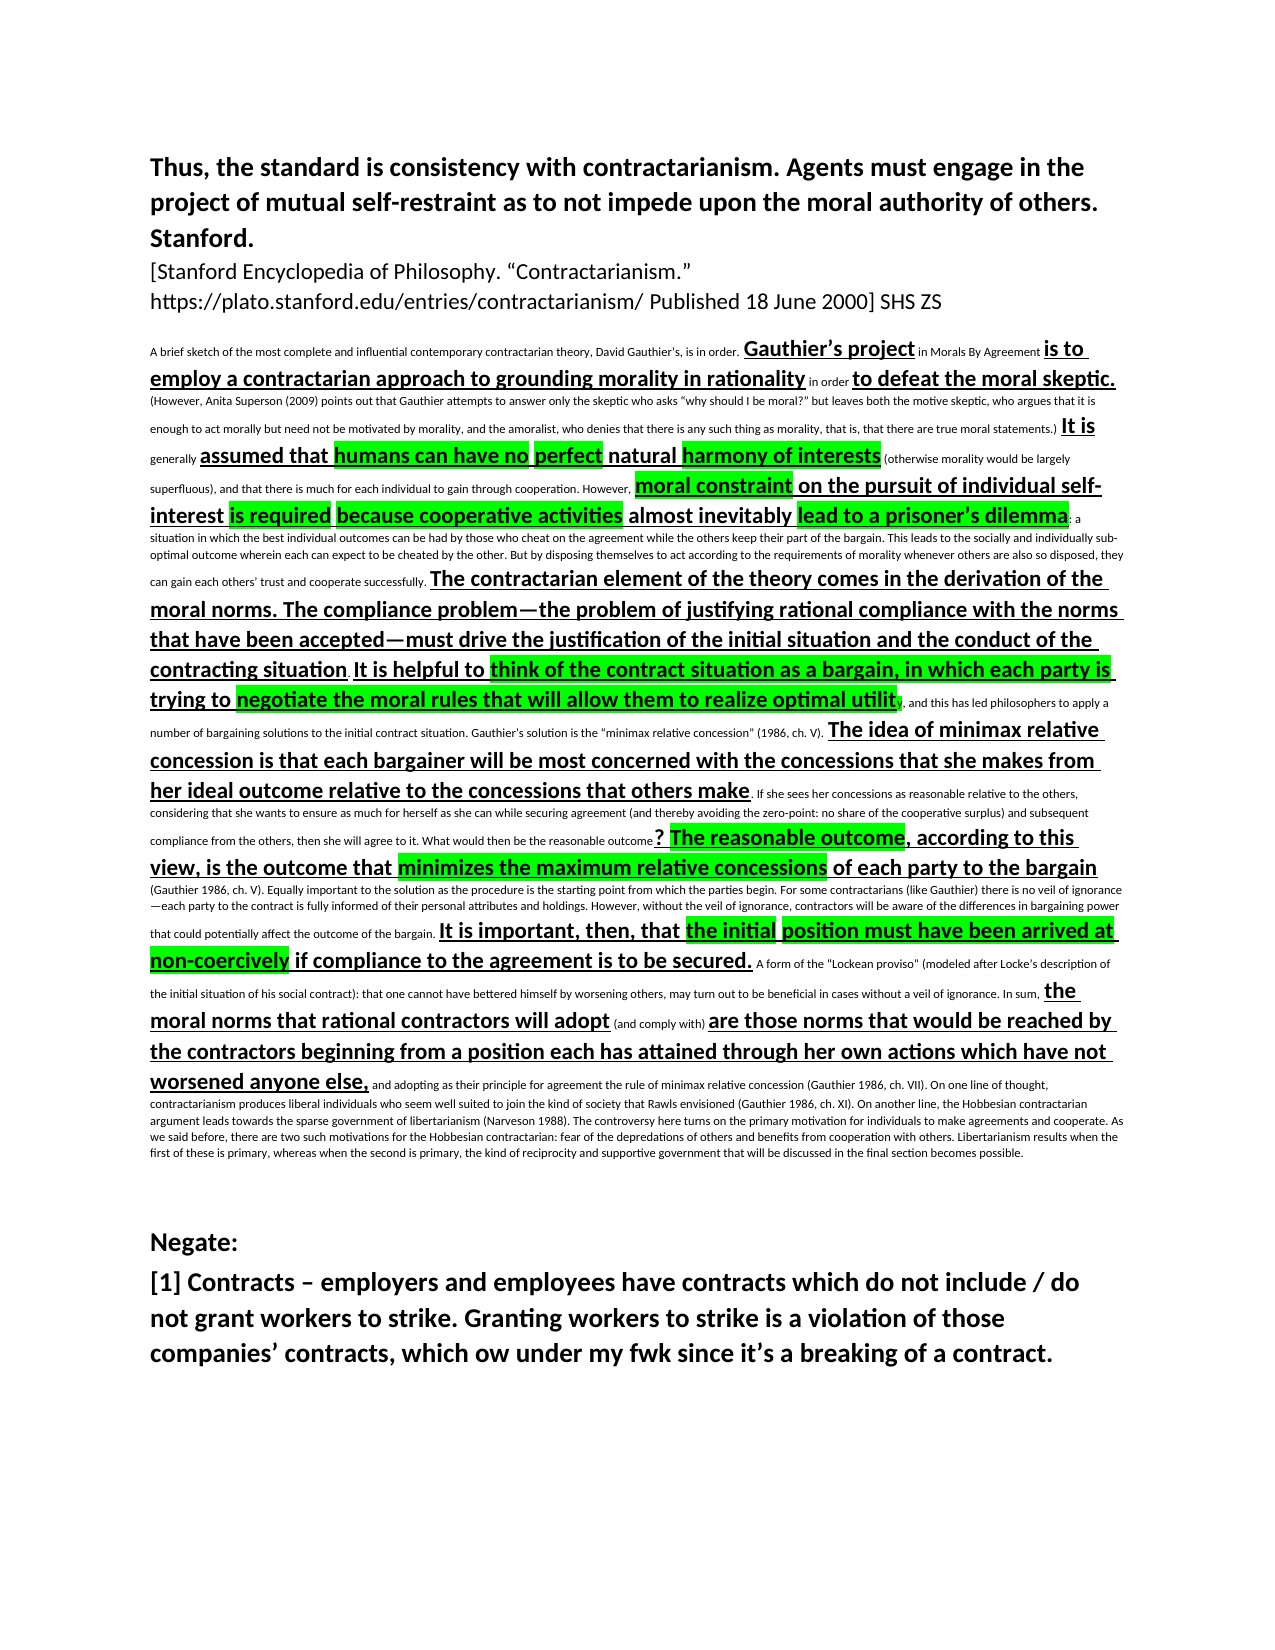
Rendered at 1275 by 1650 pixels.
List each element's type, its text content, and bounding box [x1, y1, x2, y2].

subtitle Negate: [150, 1226, 1125, 1259]
subtitle Thus, the standard is consistency with contractarianism. Agents must engage in the project of mutual self-restraint as to not impede upon the moral authority of others. Stanford. [150, 150, 1125, 254]
text A brief sketch of the most complete and influential contemporary contractarian theory, David Gauthier’s, is in order. Gauthier’s project in Morals By Agreement is to employ a contractarian approach to grounding morality in rationality in order to defeat the moral skeptic. (However, Anita Superson (2009) points out that Gauthier attempts to answer only the skeptic who asks “why should I be moral?” but leaves both the motive skeptic, who argues that it is enough to act morally but need not be motivated by morality, and the amoralist, who denies that there is any such thing as morality, that is, that there are true moral statements.) It is generally assumed that humans can have no perfect natural harmony of interests (otherwise morality would be largely superfluous), and that there is much for each individual to gain through cooperation. However, moral constraint on the pursuit of individual self-interest is required because cooperative activities almost inevitably lead to a prisoner’s dilemma: a situation in which the best individual outcomes can be had by those who cheat on the agreement while the others keep their part of the bargain. This leads to the socially and individually sub-optimal outcome wherein each can expect to be cheated by the other. But by disposing themselves to act according to the requirements of morality whenever others are also so disposed, they can gain each others’ trust and cooperate successfully. The contractarian element of the theory comes in the derivation of the moral norms. The compliance problem—the problem of justifying rational compliance with the norms that have been accepted—must drive the justification of the initial situation and the conduct of the contracting situation. It is helpful to think of the contract situation as a bargain, in which each party is trying to negotiate the moral rules that will allow them to realize optimal utility, and this has led philosophers to apply a number of bargaining solutions to the initial contract situation. Gauthier’s solution is the “minimax relative concession” (1986, ch. V). The idea of minimax relative concession is that each bargainer will be most concerned with the concessions that she makes from her ideal outcome relative to the concessions that others make. If she sees her concessions as reasonable relative to the others, considering that she wants to ensure as much for herself as she can while securing agreement (and thereby avoiding the zero-point: no share of the cooperative surplus) and subsequent compliance from the others, then she will agree to it. What would then be the reasonable outcome? The reasonable outcome, according to this view, is the outcome that minimizes the maximum relative concessions of each party to the bargain (Gauthier 1986, ch. V). Equally important to the solution as the procedure is the starting point from which the parties begin. For some contractarians (like Gauthier) there is no veil of ignorance—each party to the contract is fully informed of their personal attributes and holdings. However, without the veil of ignorance, contractors will be aware of the differences in bargaining power that could potentially affect the outcome of the bargain. It is important, then, that the initial position must have been arrived at non-coercively if compliance to the agreement is to be secured. A form of the “Lockean proviso” (modeled after Locke’s description of the initial situation of his social contract): that one cannot have bettered himself by worsening others, may turn out to be beneficial in cases without a veil of ignorance. In sum, the moral norms that rational contractors will adopt (and comply with) are those norms that would be reached by the contractors beginning from a position each has attained through her own actions which have not worsened anyone else, and adopting as their principle for agreement the rule of minimax relative concession (Gauthier 1986, ch. VII). On one line of thought, contractarianism produces liberal individuals who seem well suited to join the kind of society that Rawls envisioned (Gauthier 1986, ch. XI). On another line, the Hobbesian contractarian argument leads towards the sparse government of libertarianism (Narveson 1988). The controversy here turns on the primary motivation for individuals to make agreements and cooperate. As we said before, there are two such motivations for the Hobbesian contractarian: fear of the depredations of others and benefits from cooperation with others. Libertarianism results when the first of these is primary, whereas when the second is primary, the kind of reciprocity and supportive government that will be discussed in the final section becomes possible. [150, 334, 1125, 1161]
text [Stanford Encyclopedia of Philosophy. “Contractarianism.” https://plato.stanford.edu/entries/contractarianism/ Published 18 June 2000] SHS ZS [150, 257, 1125, 315]
subtitle [1] Contracts – employers and employees have contracts which do not include / do not grant workers to strike. Granting workers to strike is a violation of those companies’ contracts, which ow under my fwk since it’s a breaking of a contract. [150, 1265, 1125, 1370]
